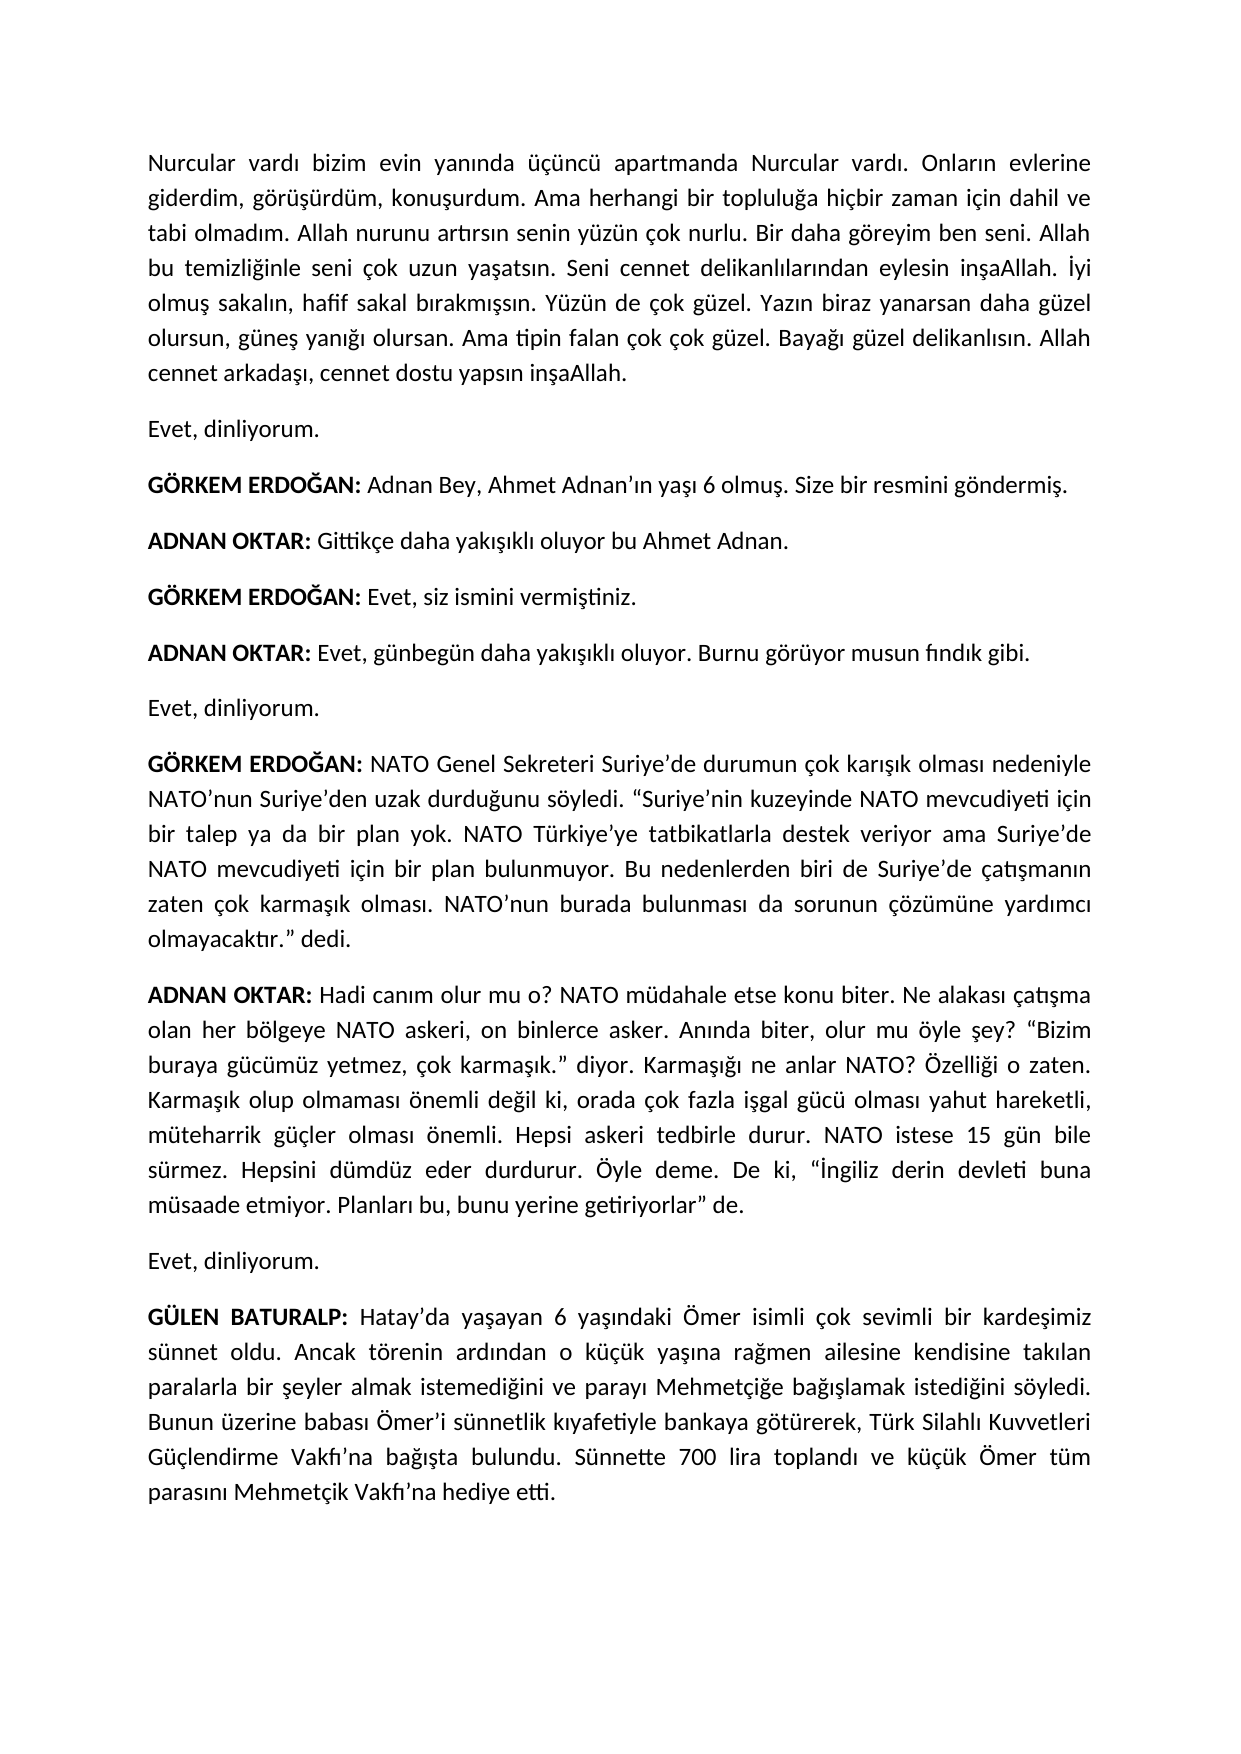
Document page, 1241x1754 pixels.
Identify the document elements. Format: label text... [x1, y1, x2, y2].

text Evet, dinliyorum. [148, 1245, 1093, 1276]
text GÜLEN BATURALP: Hatay’da yaşayan 6 yaşındaki Ömer isimli çok sevimli bir kardeşimiz sünnet oldu. Ancak törenin ardından o küçük yaşına rağmen ailesine kendisine takılan paralarla bir şeyler almak istemediğini ve parayı Mehmetçiğe bağışlamak istediğini söyledi. Bunun üzerine babası Ömer’i sünnetlik kıyafetiyle bankaya götürerek, Türk Silahlı Kuvvetleri Güçlendirme Vakfı’na bağışta bulundu. Sünnette 700 lira toplandı ve küçük Ömer tüm parasını Mehmetçik Vakfı’na hediye etti. [148, 1301, 1093, 1506]
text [148, 148, 1093, 388]
text ADNAN OKTAR: Evet, günbegün daha yakışıklı oluyor. Burnu görüyor musun fındık gibi. [148, 637, 1093, 667]
text Evet, dinliyorum. [148, 693, 1093, 723]
text ADNAN OKTAR: Hadi canım olur mu o? NATO müdahale etse konu biter. Ne alakası çatışma olan her bölgeye NATO askeri, on binlerce asker. Anında biter, olur mu öyle şey? “Bizim buraya gücümüz yetmez, çok karmaşık.” diyor. Karmaşığı ne anlar NATO? Özelliği o zaten. Karmaşık olup olmaması önemli değil ki, orada çok fazla işgal gücü olması yahut hareketli, müteharrik güçler olması önemli. Hepsi askeri tedbirle durur. NATO istese 15 gün bile sürmez. Hepsini dümdüz eder durdurur. Öyle deme. De ki, “İngiliz derin devleti buna müsaade etmiyor. Planları bu, bunu yerine getiriyorlar” de. [148, 979, 1093, 1220]
text GÖRKEM ERDOĞAN: NATO Genel Sekreteri Suriye’de durumun çok karışık olması nedeniyle NATO’nun Suriye’den uzak durduğunu söyledi. “Suriye’nin kuzeyinde NATO mevcudiyeti için bir talep ya da bir plan yok. NATO Türkiye’ye tatbikatlarla destek veriyor ama Suriye’de NATO mevcudiyeti için bir plan bulunmuyor. Bu nedenlerden biri de Suriye’de çatışmanın zaten çok karmaşık olması. NATO’nun burada bulunması da sorunun çözümüne yardımcı olmayacaktır.” dedi. [148, 748, 1093, 954]
text Evet, dinliyorum. [148, 413, 1093, 444]
text ADNAN OKTAR: Gittikçe daha yakışıklı oluyor bu Ahmet Adnan. [148, 525, 1093, 556]
text GÖRKEM ERDOĞAN: Adnan Bey, Ahmet Adnan’ın yaşı 6 olmuş. Size bir resmini göndermiş. [148, 469, 1093, 500]
text GÖRKEM ERDOĞAN: Evet, siz ismini vermiştiniz. [148, 581, 1093, 611]
